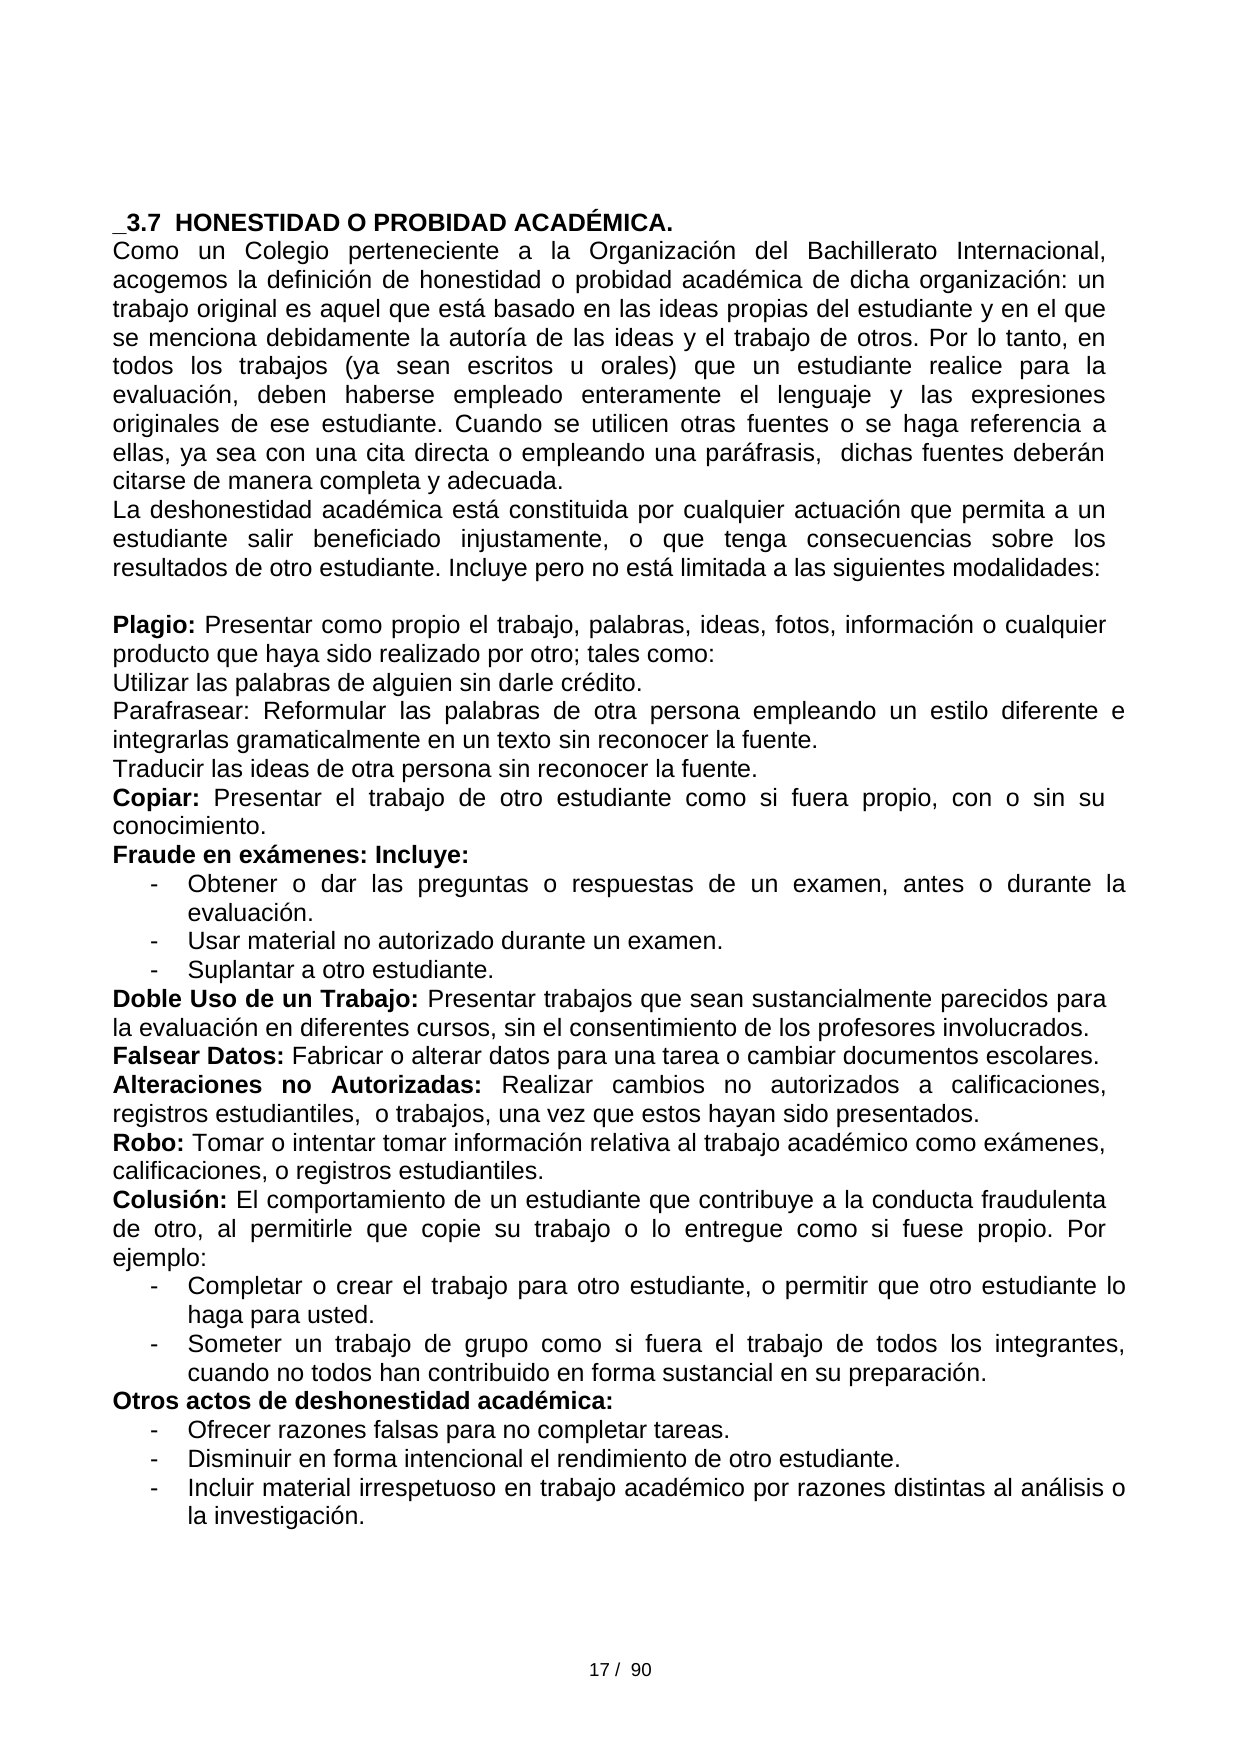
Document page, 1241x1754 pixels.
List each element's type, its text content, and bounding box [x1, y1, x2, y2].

text Alteraciones no Autorizadas: Realizar cambios no autorizados a calificaciones, registros estudiantiles, o trabajos, una vez que estos hayan sido presentados. [112, 1070, 1108, 1127]
text Otros actos de deshonestidad académica: [112, 1386, 1108, 1415]
list Ofrecer razones falsas para no completar tareas. [150, 1415, 1128, 1444]
text La deshonestidad académica está constituida por cualquier actuación que permita a un estudiante salir beneficiado injustamente, o que tenga consecuencias sobre los resultados de otro estudiante. Incluye pero no está limitada a las siguientes modalidades: [112, 495, 1108, 581]
list Disminuir en forma intencional el rendimiento de otro estudiante. [150, 1444, 1128, 1472]
text _3.7 HONESTIDAD O PROBIDAD ACADÉMICA. [112, 207, 1108, 236]
list Utilizar las palabras de alguien sin darle crédito. [112, 667, 1128, 696]
text Falsear Datos: Fabricar o alterar datos para una tarea o cambiar documentos escolares. [112, 1041, 1108, 1070]
list Traducir las ideas de otra persona sin reconocer la fuente. [112, 754, 1128, 782]
text Robo: Tomar o intentar tomar información relativa al trabajo académico como exámenes, calificaciones, o registros estudiantiles. [112, 1127, 1108, 1185]
text Colusión: El comportamiento de un estudiante que contribuye a la conducta fraudulenta de otro, al permitirle que copie su trabajo o lo entregue como si fuese propio. Por ejemplo: [112, 1185, 1108, 1271]
subtitle Fraude en exámenes: Incluye: [112, 840, 1030, 869]
text Plagio: Presentar como propio el trabajo, palabras, ideas, fotos, información o cualquier producto que haya sido realizado por otro; tales como: [112, 610, 1108, 667]
list Obtener o dar las preguntas o respuestas de un examen, antes o durante la evaluación. [150, 869, 1128, 926]
text Copiar: Presentar el trabajo de otro estudiante como si fuera propio, con o sin su conocimiento. [112, 782, 1108, 840]
list Incluir material irrespetuoso en trabajo académico por razones distintas al análisis o la investigación. [150, 1472, 1128, 1530]
list Suplantar a otro estudiante. [150, 955, 1128, 984]
list Usar material no autorizado durante un examen. [150, 926, 1128, 955]
text Como un Colegio perteneciente a la Organización del Bachillerato Internacional, acogemos la definición de honestidad o probidad académica de dicha organización: un trabajo original es aquel que está basado en las ideas propias del estudiante y en el que se menciona debidamente la autoría de las ideas y el trabajo de otros. Por lo tanto, en todos los trabajos (ya sean escritos u orales) que un estudiante realice para la evaluación, deben haberse empleado enteramente el lenguaje y las expresiones originales de ese estudiante. Cuando se utilicen otras fuentes o se haga referencia a ellas, ya sea con una cita directa o empleando una paráfrasis, dichas fuentes deberán citarse de manera completa y adecuada. [112, 236, 1108, 495]
text Doble Uso de un Trabajo: Presentar trabajos que sean sustancialmente parecidos para la evaluación en diferentes cursos, sin el consentimiento de los profesores involucrados. [112, 984, 1108, 1041]
list Someter un trabajo de grupo como si fuera el trabajo de todos los integrantes, cuando no todos han contribuido en forma sustancial en su preparación. [150, 1329, 1128, 1386]
list Completar o crear el trabajo para otro estudiante, o permitir que otro estudiante lo haga para usted. [150, 1271, 1128, 1329]
list Parafrasear: Reformular las palabras de otra persona empleando un estilo diferente e integrarlas gramaticalmente en un texto sin reconocer la fuente. [112, 696, 1128, 754]
